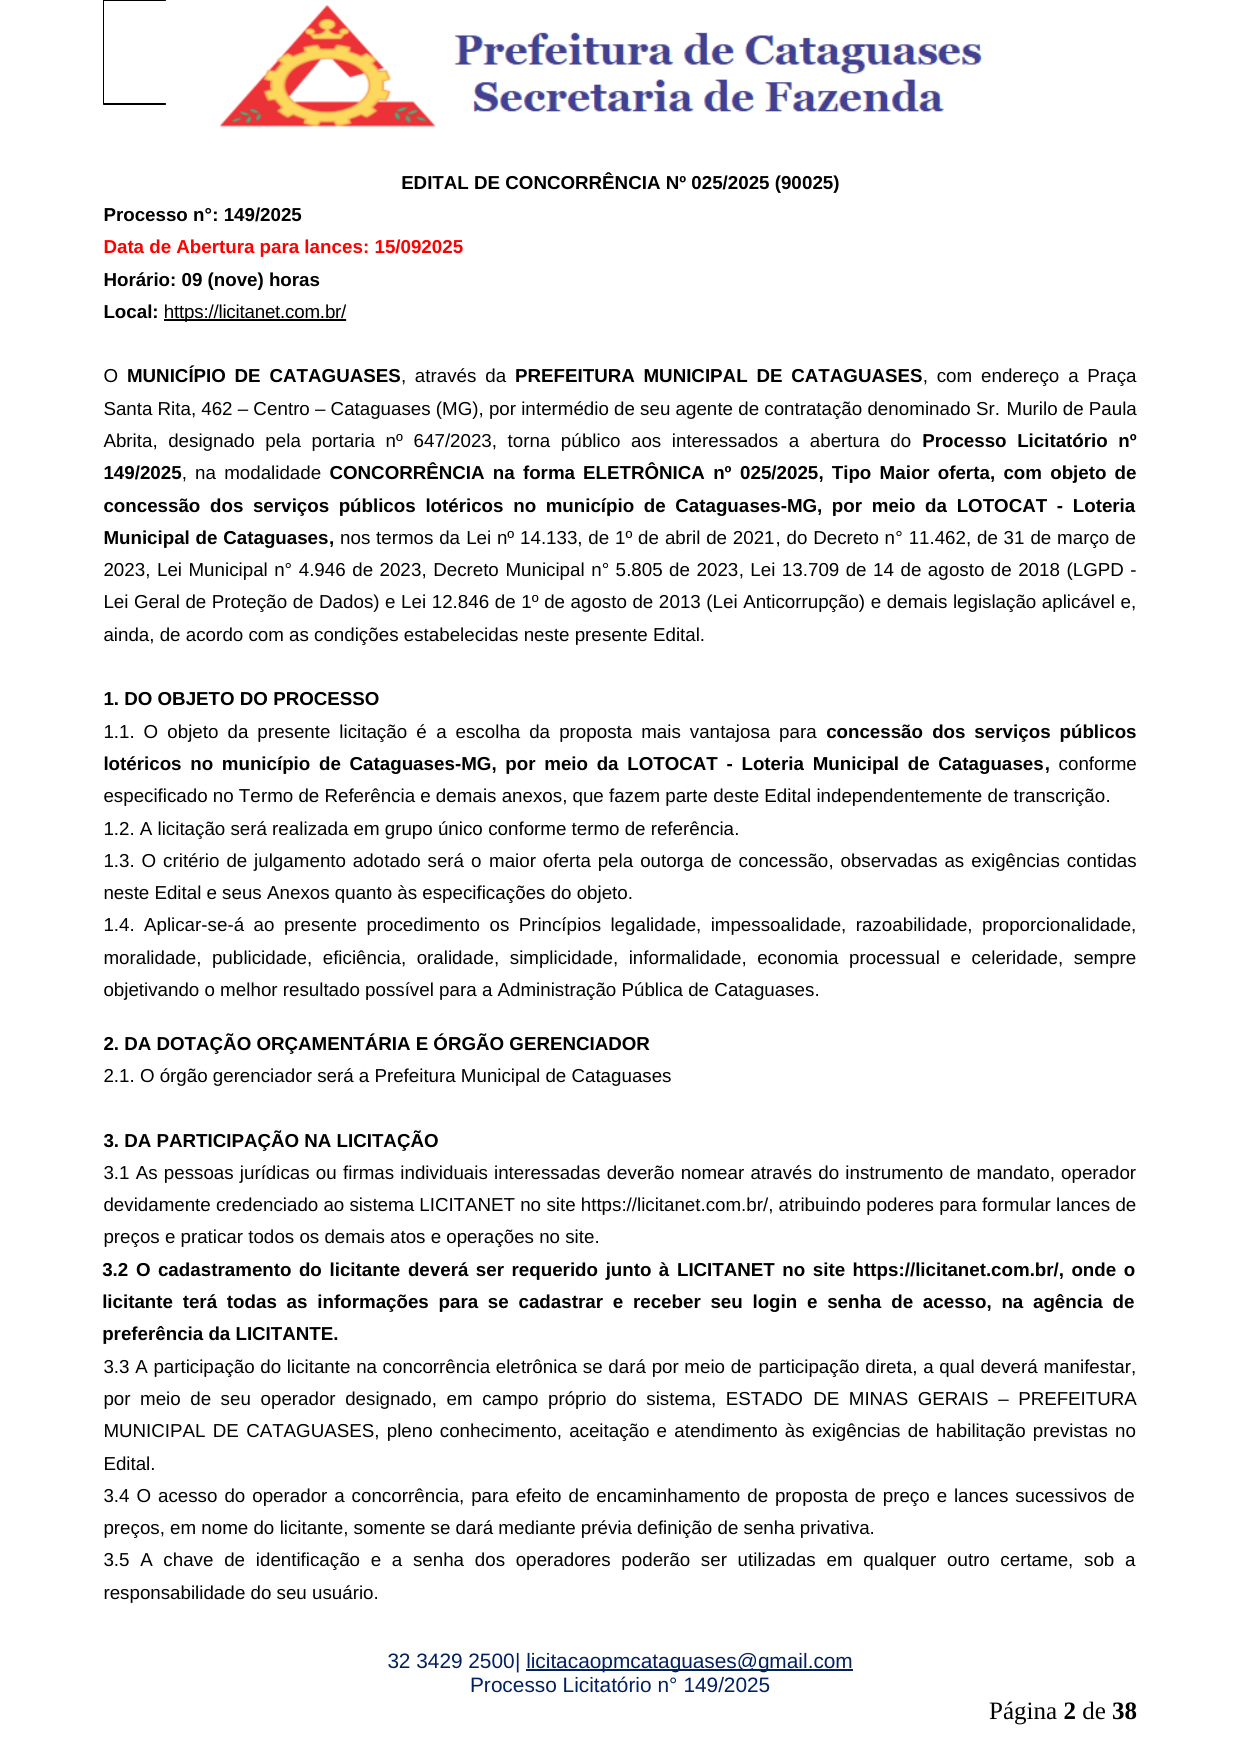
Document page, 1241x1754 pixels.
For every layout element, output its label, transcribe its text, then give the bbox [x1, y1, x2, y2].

text Processo n°: 149/2025 [103, 204, 1137, 225]
text 1.3. O critério de julgamento adotado será o maior oferta pela outorga de concessão, observadas as exigências contidas neste Edital e seus Anexos quanto às especificações do objeto. [103, 849, 1137, 903]
text 1.4. Aplicar-se-á ao presente procedimento os Princípios legalidade, impessoalidade, razoabilidade, proporcionalidade, moralidade, publicidade, eficiência, oralidade, simplicidade, informalidade, economia processual e celeridade, sempre objetivando o melhor resultado possível para a Administração Pública de Cataguases. [103, 914, 1137, 1000]
list 3.4 O acesso do operador a concorrência, para efeito de encaminhamento de proposta de preço e lances sucessivos de preços, em nome do licitante, somente se dará mediante prévia definição de senha privativa. [103, 1485, 1137, 1538]
text Horário: 09 (nove) horas [103, 268, 1137, 290]
text 2. DA DOTAÇÃO ORÇAMENTÁRIA E ÓRGÃO GERENCIADOR [103, 1033, 1137, 1054]
picture [165, 0, 1075, 148]
text 1.2. A licitação será realizada em grupo único conforme termo de referência. [103, 817, 1137, 839]
text 1. DO OBJETO DO PROCESSO [103, 688, 1137, 710]
text 2.1. O órgão gerenciador será a Prefeitura Municipal de Cataguases [103, 1065, 1137, 1086]
text Local: https://licitanet.com.br/ [103, 301, 1137, 322]
list 3.3 A participação do licitante na concorrência eletrônica se dará por meio de participação direta, a qual deverá manifestar, por meio de seu operador designado, em campo próprio do sistema, ESTADO DE MINAS GERAIS – PREFEITURA MUNICIPAL DE CATAGUASES, pleno conhecimento, aceitação e atendimento às exigências de habilitação previstas no Edital. [103, 1356, 1137, 1474]
text EDITAL DE CONCORRÊNCIA Nº 025/2025 (90025) [103, 171, 1137, 193]
list DA PARTICIPAÇÃO NA LICITAÇÃO [103, 1129, 1137, 1151]
list 3.1 As pessoas jurídicas ou firmas individuais interessadas deverão nomear através do instrumento de mandato, operador devidamente credenciado ao sistema LICITANET no site https://licitanet.com.br/, atribuindo poderes para formular lances de preços e praticar todos os demais atos e operações no site. [103, 1162, 1137, 1248]
subtitle 3.2 O cadastramento do licitante deverá ser requerido junto à LICITANET no site https://licitanet.com.br/, onde o licitante terá todas as informações para se cadastrar e receber seu login e senha de acesso, na agência de preferência da LICITANTE. [102, 1259, 1137, 1345]
list 3.5 A chave de identificação e a senha dos operadores poderão ser utilizadas em qualquer outro certame, sob a responsabilidade do seu usuário. [103, 1549, 1137, 1603]
text 1.1. O objeto da presente licitação é a escolha da proposta mais vantajosa para concessão dos serviços públicos lotéricos no município de Cataguases-MG, por meio da LOTOCAT - Loteria Municipal de Cataguases, conforme especificado no Termo de Referência e demais anexos, que fazem parte deste Edital independentemente de transcrição. [103, 720, 1137, 807]
text Data de Abertura para lances: 15/092025 [103, 236, 1137, 258]
text O MUNICÍPIO DE CATAGUASES, através da Prefeitura Municipal de Cataguases, com endereço a Praça Santa Rita, 462 – Centro – Cataguases (MG), por intermédio de seu agente de contratação denominado Sr. Murilo de Paula Abrita, designado pela portaria nº 647/2023, torna público aos interessados a abertura do Processo Licitatório nº 149/2025, na modalidade CONCORRÊNCIA na forma ELETRÔNICA nº 025/2025, Tipo Maior oferta, com objeto de concessão dos serviços públicos lotéricos no município de Cataguases-MG, por meio da LOTOCAT - Loteria Municipal de Cataguases, nos termos da Lei nº 14.133, de 1º de abril de 2021, do Decreto n° 11.462, de 31 de março de 2023, Lei Municipal n° 4.946 de 2023, Decreto Municipal n° 5.805 de 2023, Lei 13.709 de 14 de agosto de 2018 (LGPD - Lei Geral de Proteção de Dados) e Lei 12.846 de 1º de agosto de 2013 (Lei Anticorrupção) e demais legislação aplicável e, ainda, de acordo com as condições estabelecidas neste presente Edital. [103, 365, 1137, 645]
